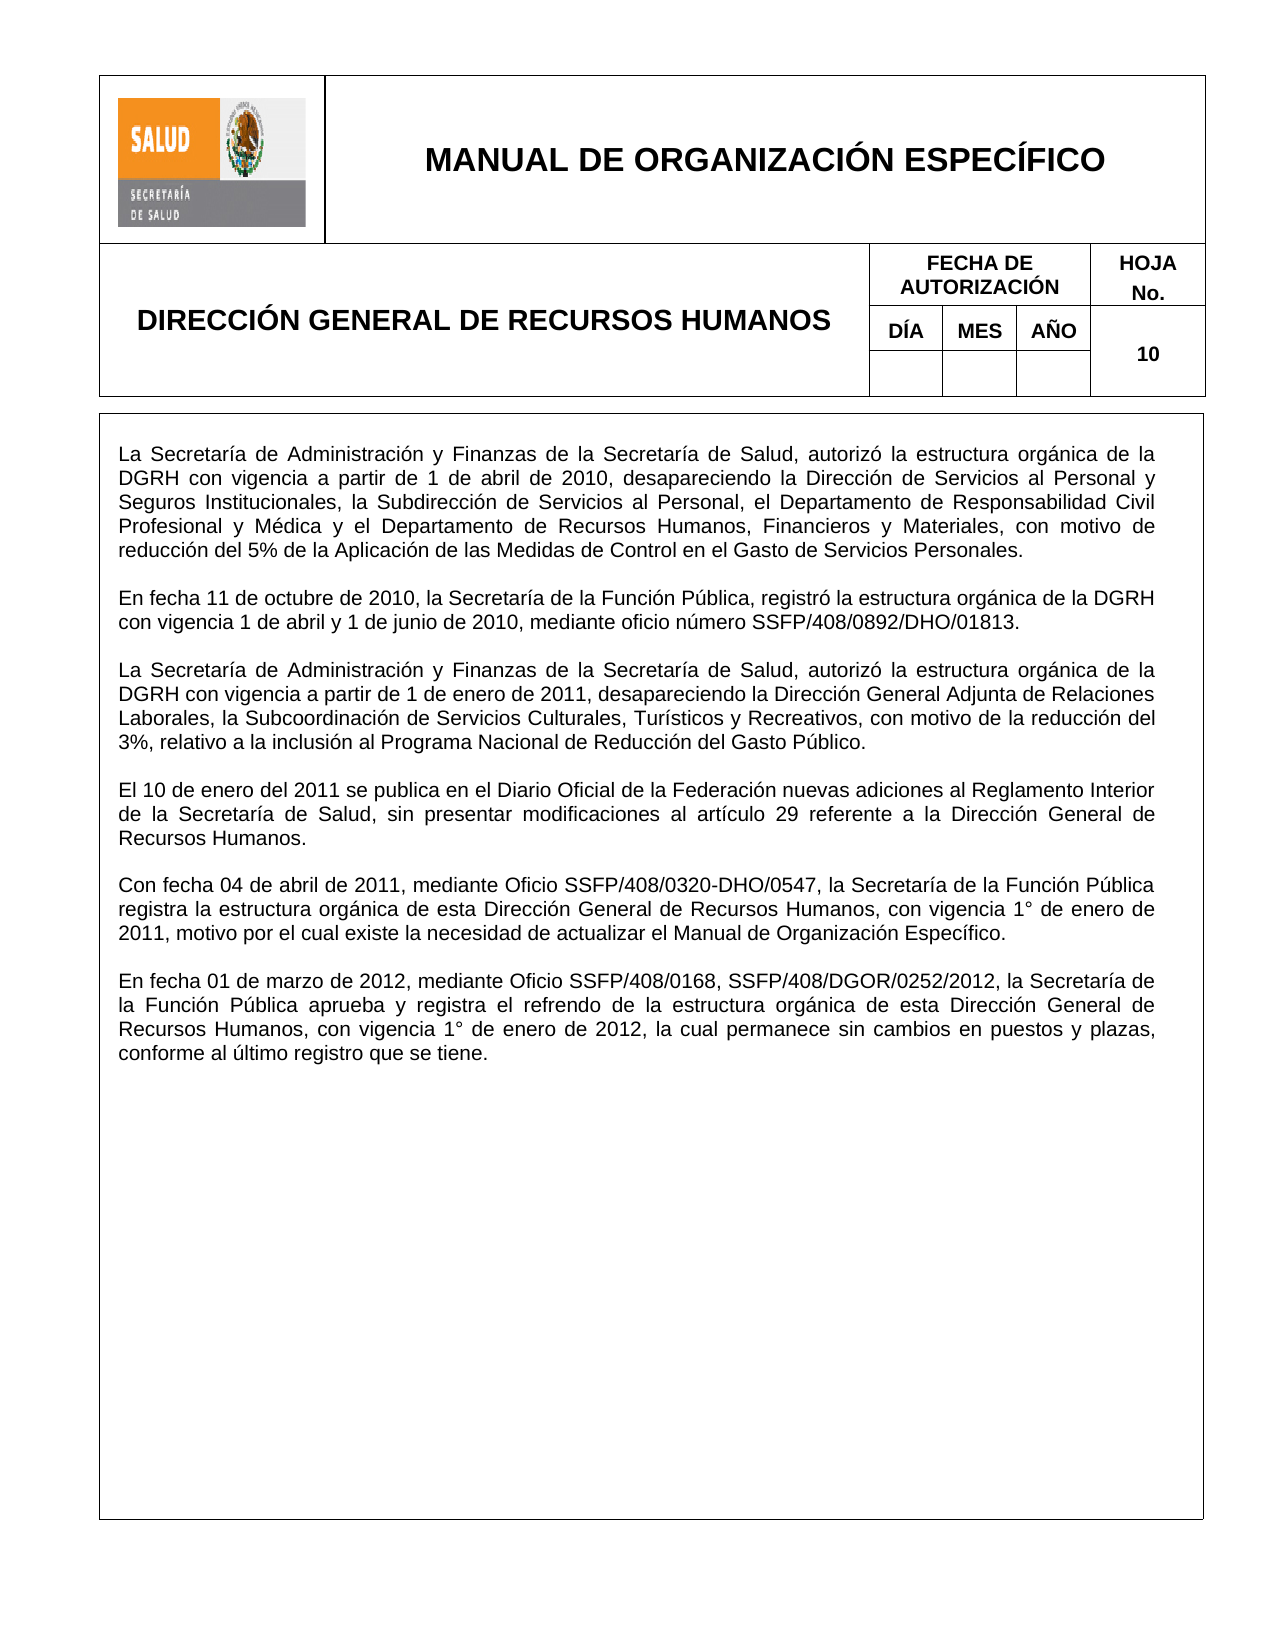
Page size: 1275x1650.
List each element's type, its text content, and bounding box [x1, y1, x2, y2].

text El 10 de enero del 2011 se publica en el Diario Oficial de la Federación nuevas adiciones al Reglamento Interior de la Secretaría de Salud, sin presentar modificaciones al artículo 29 referente a la Dirección General de Recursos Humanos. [118, 777, 1157, 849]
picture [118, 98, 306, 227]
text La Secretaría de Administración y Finanzas de la Secretaría de Salud, autorizó la estructura orgánica de la DGRH con vigencia a partir de 1 de enero de 2011, desapareciendo la Dirección General Adjunta de Relaciones Laborales, la Subcoordinación de Servicios Culturales, Turísticos y Recreativos, con motivo de la reducción del 3%, relativo a la inclusión al Programa Nacional de Reducción del Gasto Público. [118, 658, 1157, 753]
text En fecha 11 de octubre de 2010, la Secretaría de la Función Pública, registró la estructura orgánica de la DGRH con vigencia 1 de abril y 1 de junio de 2010, mediante oficio número SSFP/408/0892/DHO/01813. [118, 586, 1157, 634]
text En fecha 01 de marzo de 2012, mediante Oficio SSFP/408/0168, SSFP/408/DGOR/0252/2012, la Secretaría de la Función Pública aprueba y registra el refrendo de la estructura orgánica de esta Dirección General de Recursos Humanos, con vigencia 1° de enero de 2012, la cual permanece sin cambios en puestos y plazas, conforme al último registro que se tiene. [118, 969, 1157, 1065]
text Con fecha 04 de abril de 2011, mediante Oficio SSFP/408/0320-DHO/0547, la Secretaría de la Función Pública registra la estructura orgánica de esta Dirección General de Recursos Humanos, con vigencia 1° de enero de 2011, motivo por el cual existe la necesidad de actualizar el Manual de Organización Específico. [118, 873, 1157, 945]
text La Secretaría de Administración y Finanzas de la Secretaría de Salud, autorizó la estructura orgánica de la DGRH con vigencia a partir de 1 de abril de 2010, desapareciendo la Dirección de Servicios al Personal y Seguros Institucionales, la Subdirección de Servicios al Personal, el Departamento de Responsabilidad Civil Profesional y Médica y el Departamento de Recursos Humanos, Financieros y Materiales, con motivo de reducción del 5% de la Aplicación de las Medidas de Control en el Gasto de Servicios Personales. [118, 442, 1157, 562]
